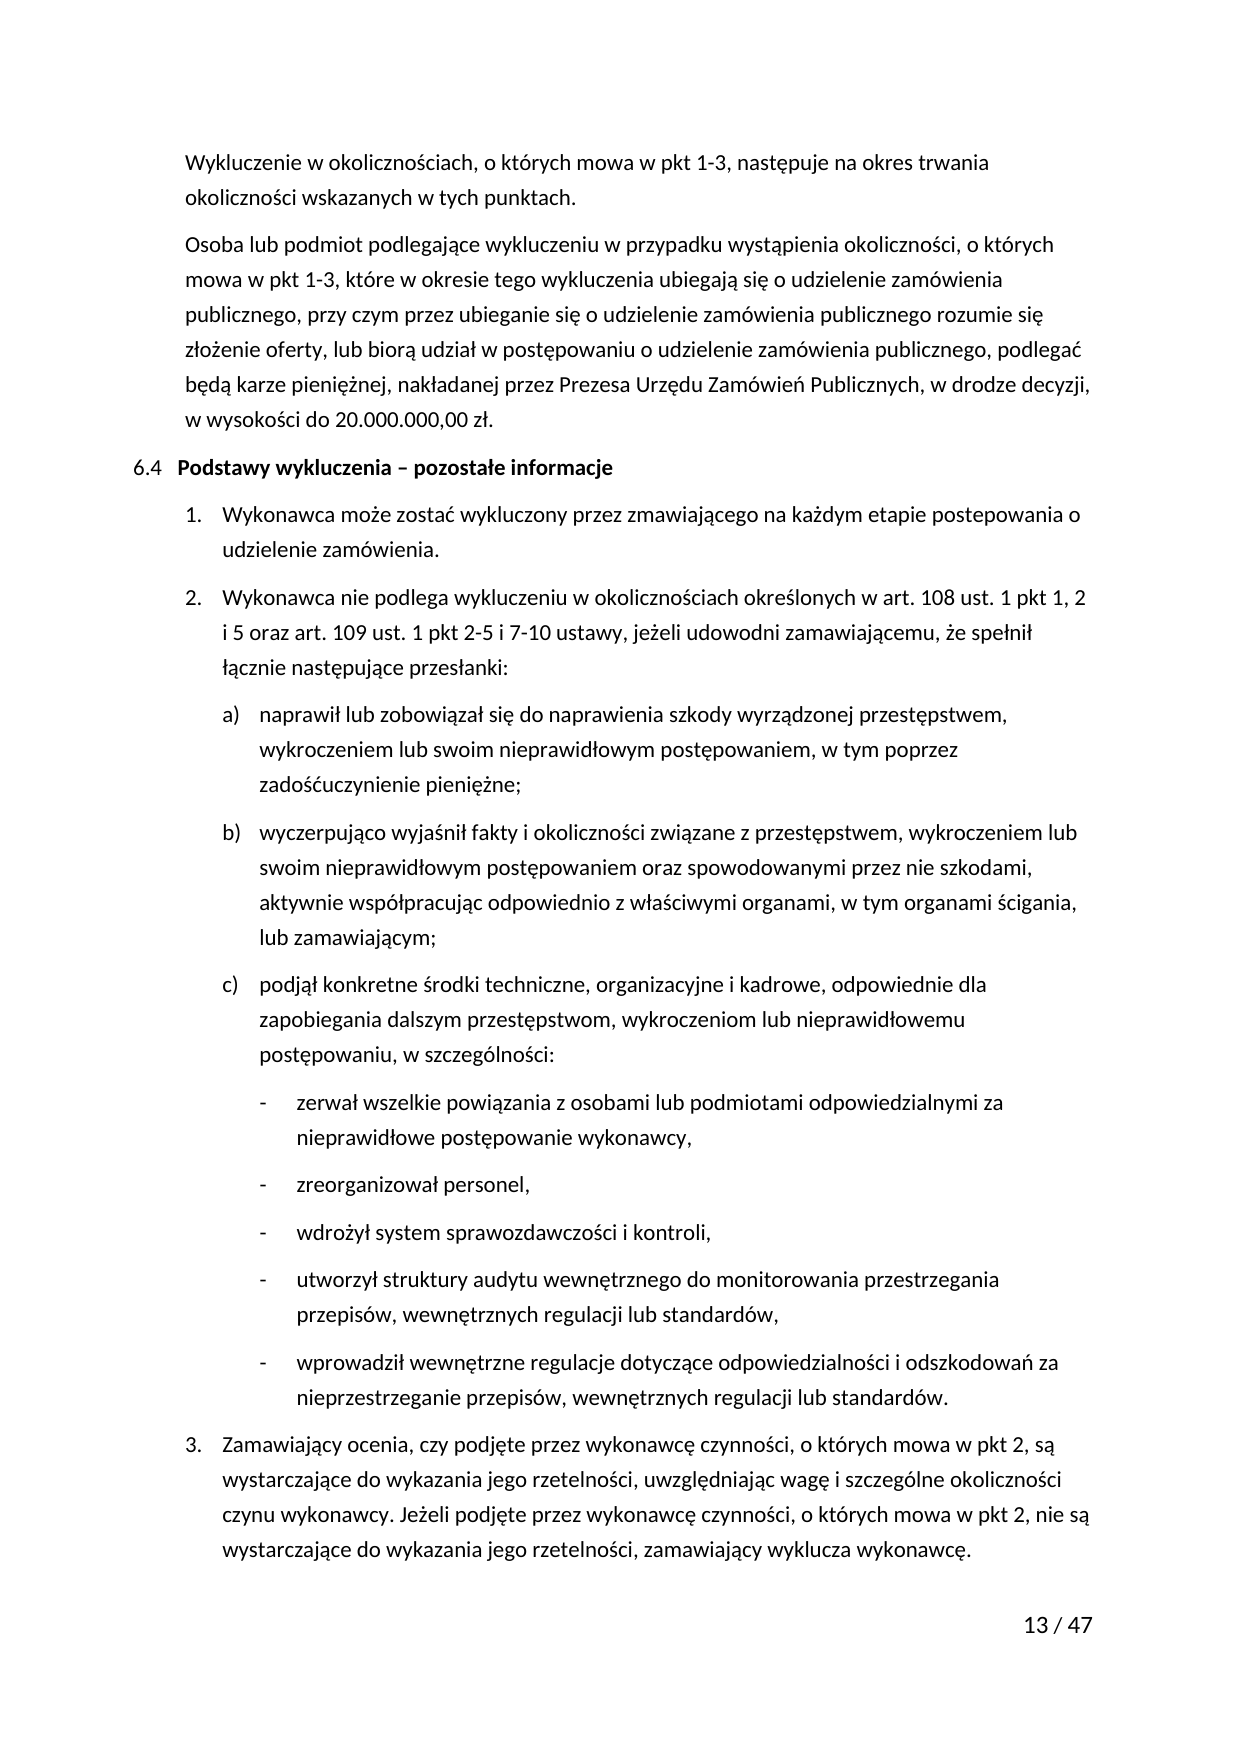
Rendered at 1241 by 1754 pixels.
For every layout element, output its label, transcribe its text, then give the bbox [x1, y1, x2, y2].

list zerwał wszelkie powiązania z osobami lub podmiotami odpowiedzialnymi za nieprawidłowe postępowanie wykonawcy, [259, 1088, 1093, 1151]
list Osoba lub podmiot podlegające wykluczeniu w przypadku wystąpienia okoliczności, o których mowa w pkt 1-3, które w okresie tego wykluczenia ubiegają się o udzielenie zamówienia publicznego, przy czym przez ubieganie się o udzielenie zamówienia publicznego rozumie się złożenie oferty, lub biorą udział w postępowaniu o udzielenie zamówienia publicznego, podlegać będą karze pieniężnej, nakładanej przez Prezesa Urzędu Zamówień Publicznych, w drodze decyzji, w wysokości do 20.000.000,00 zł. [185, 230, 1093, 433]
list wprowadził wewnętrzne regulacje dotyczące odpowiedzialności i odszkodowań za nieprzestrzeganie przepisów, wewnętrznych regulacji lub standardów. [259, 1348, 1093, 1411]
list zreorganizował personel, [259, 1170, 1093, 1198]
list Wykluczenie w okolicznościach, o których mowa w pkt 1-3, następuje na okres trwania okoliczności wskazanych w tych punktach. [185, 148, 1093, 211]
list wyczerpująco wyjaśnił fakty i okoliczności związane z przestępstwem, wykroczeniem lub swoim nieprawidłowym postępowaniem oraz spowodowanymi przez nie szkodami, aktywnie współpracując odpowiednio z właściwymi organami, w tym organami ścigania, lub zamawiającym; [222, 818, 1093, 951]
list Wykonawca może zostać wykluczony przez zmawiającego na każdym etapie postepowania o udzielenie zamówienia. [185, 500, 1093, 563]
list naprawił lub zobowiązał się do naprawienia szkody wyrządzonej przestępstwem, wykroczeniem lub swoim nieprawidłowym postępowaniem, w tym poprzez zadośćuczynienie pieniężne; [222, 700, 1093, 798]
list utworzył struktury audytu wewnętrznego do monitorowania przestrzegania przepisów, wewnętrznych regulacji lub standardów, [259, 1265, 1093, 1328]
list podjął konkretne środki techniczne, organizacyjne i kadrowe, odpowiednie dla zapobiegania dalszym przestępstwom, wykroczeniom lub nieprawidłowemu postępowaniu, w szczególności: [222, 970, 1093, 1068]
list wdrożył system sprawozdawczości i kontroli, [259, 1218, 1093, 1246]
list Wykonawca nie podlega wykluczeniu w okolicznościach określonych w art. 108 ust. 1 pkt 1, 2 i 5 oraz art. 109 ust. 1 pkt 2-5 i 7-10 ustawy, jeżeli udowodni zamawiającemu, że spełnił łącznie następujące przesłanki: [185, 583, 1093, 681]
subtitle Podstawy wykluczenia – pozostałe informacje [133, 453, 1093, 481]
list Zamawiający ocenia, czy podjęte przez wykonawcę czynności, o których mowa w pkt 2, są wystarczające do wykazania jego rzetelności, uwzględniając wagę i szczególne okoliczności czynu wykonawcy. Jeżeli podjęte przez wykonawcę czynności, o których mowa w pkt 2, nie są wystarczające do wykazania jego rzetelności, zamawiający wyklucza wykonawcę. [185, 1430, 1093, 1563]
